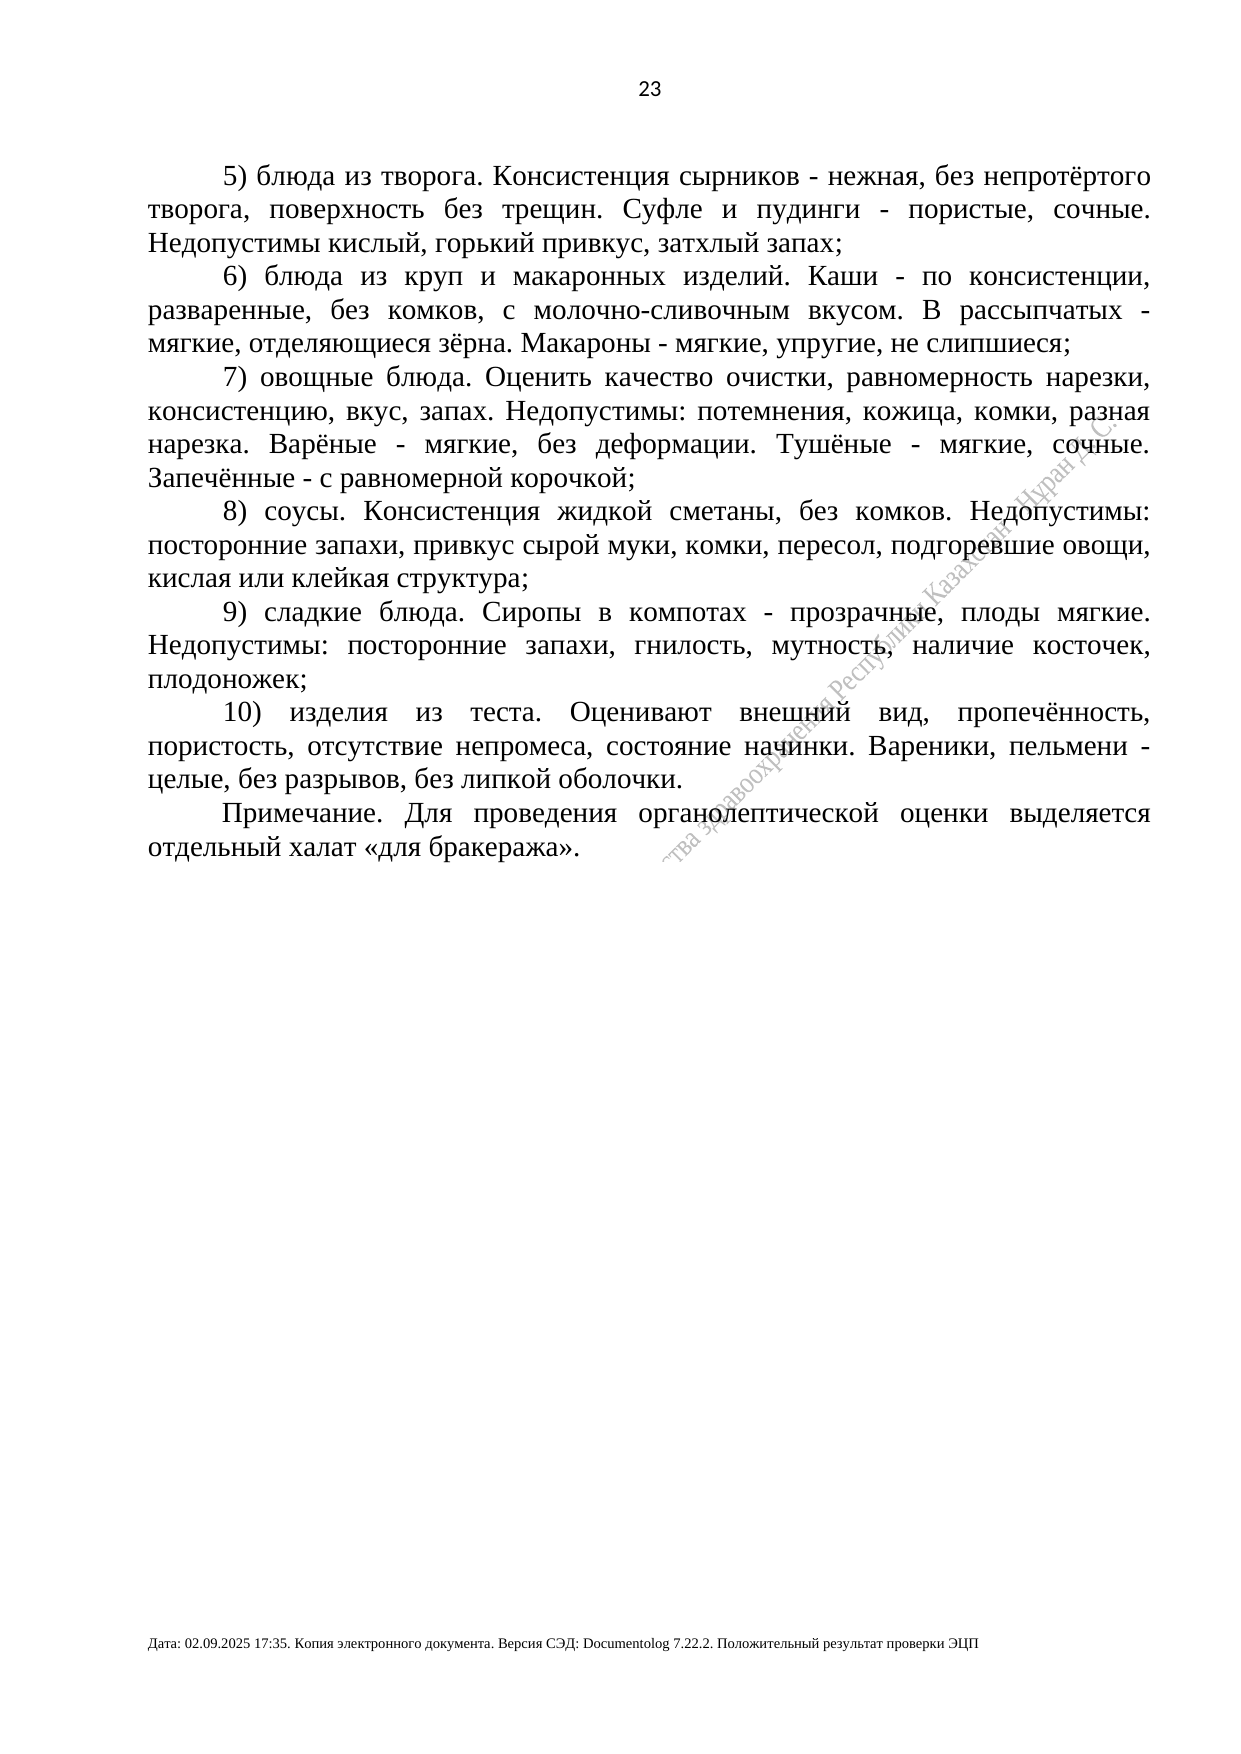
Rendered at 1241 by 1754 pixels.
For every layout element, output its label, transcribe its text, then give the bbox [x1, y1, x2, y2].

text 5) блюда из творога. Консистенция сырников - нежная, без непротёртого творога, поверхность без трещин. Суфле и пудинги - пористые, сочные. Недопустимы кислый, горький привкус, затхлый запах; [148, 158, 1152, 258]
text 9) сладкие блюда. Сиропы в компотах - прозрачные, плоды мягкие. Недопустимы: посторонние запахи, гнилость, мутность, наличие косточек, плодоножек; [148, 594, 1152, 694]
text 6) блюда из круп и макаронных изделий. Каши - по консистенции, разваренные, без комков, с молочно-сливочным вкусом. В рассыпчатых - мягкие, отделяющиеся зёрна. Макароны - мягкие, упругие, не слипшиеся; [148, 258, 1152, 359]
text 7) овощные блюда. Оценить качество очистки, равномерность нарезки, консистенцию, вкус, запах. Недопустимы: потемнения, кожица, комки, разная нарезка. Варёные - мягкие, без деформации. Тушёные - мягкие, сочные. Запечённые - с равномерной корочкой; [148, 359, 1152, 493]
text 8) соусы. Консистенция жидкой сметаны, без комков. Недопустимы: посторонние запахи, привкус сырой муки, комки, пересол, подгоревшие овощи, кислая или клейкая структура; [148, 493, 1152, 594]
text 10) изделия из теста. Оценивают внешний вид, пропечённость, пористость, отсутствие непромеса, состояние начинки. Вареники, пельмени - целые, без разрывов, без липкой оболочки. [148, 694, 1152, 795]
text Примечание. Для проведения органолептической оценки выделяется отдельный халат «для бракеража». [148, 795, 1152, 862]
